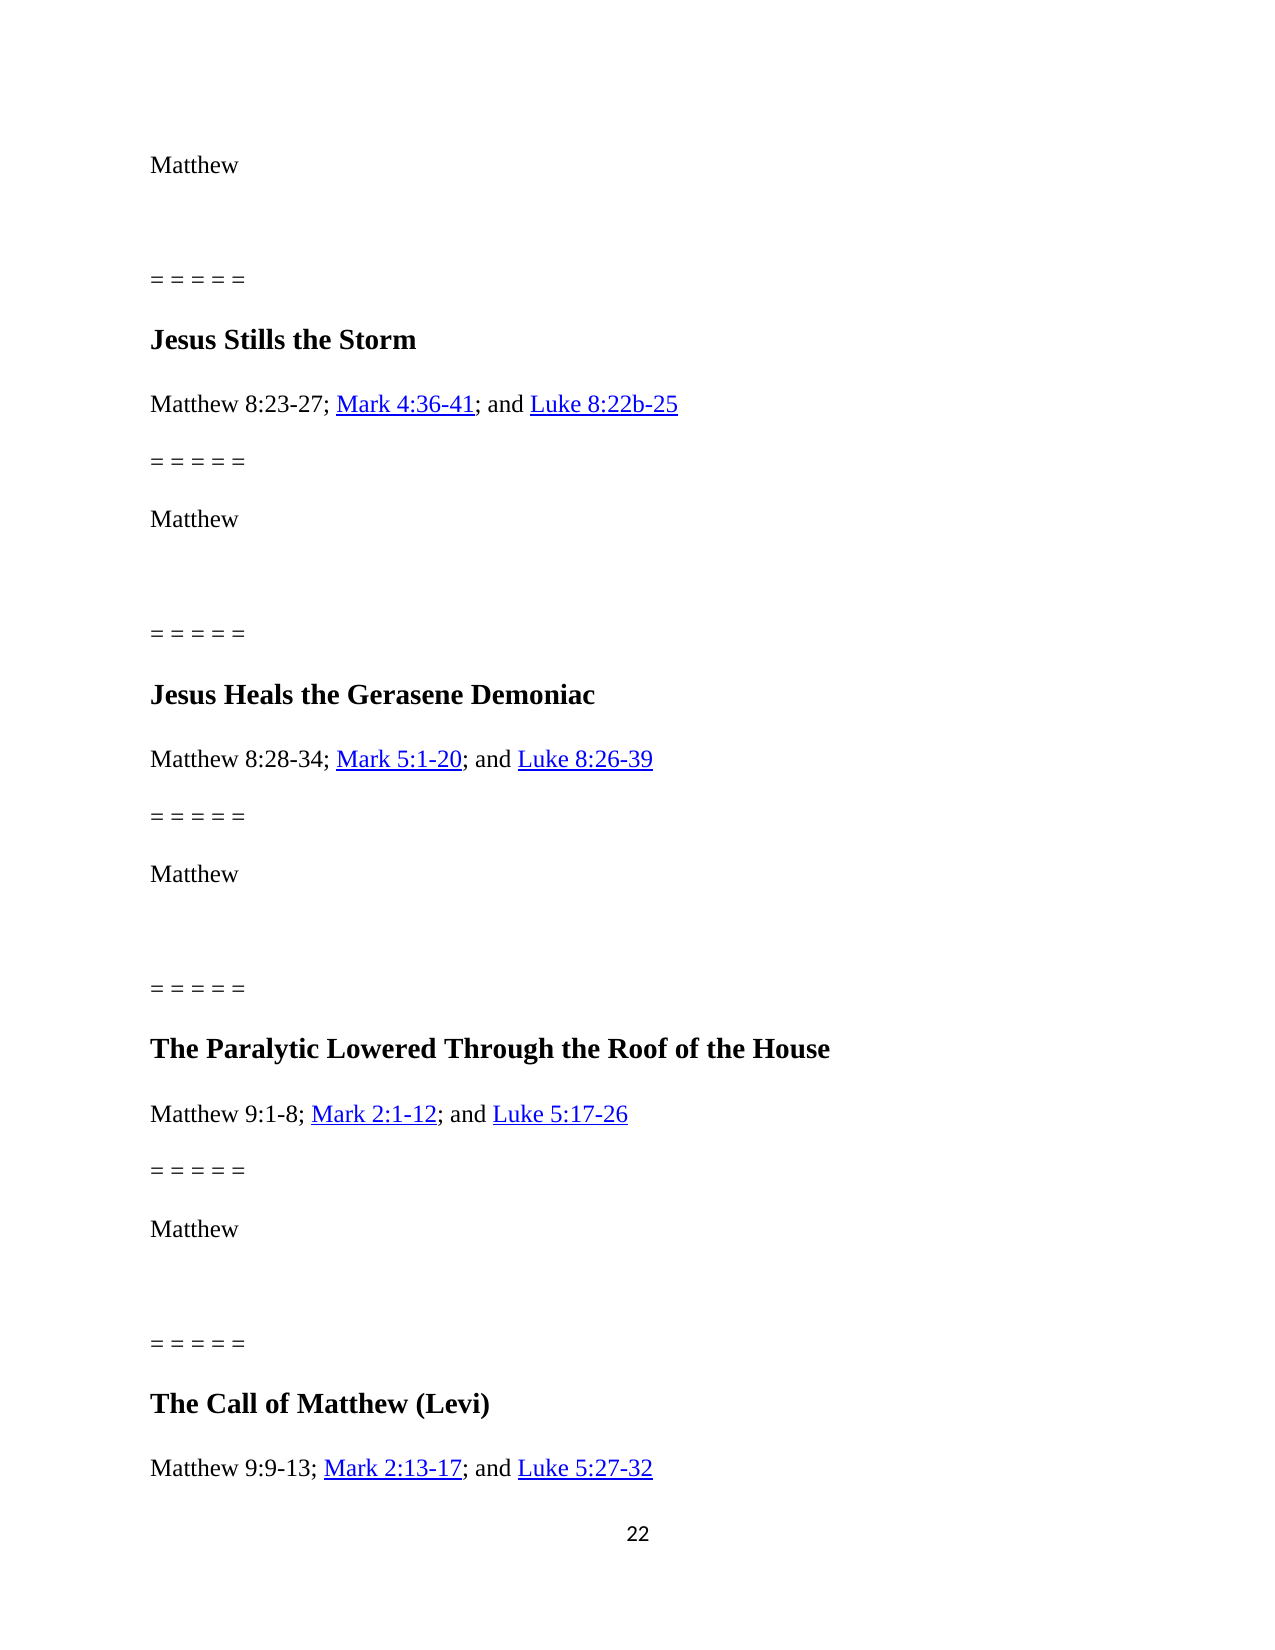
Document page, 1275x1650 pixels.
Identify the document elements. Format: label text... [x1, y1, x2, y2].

text Matthew [150, 150, 1122, 179]
text = = = = = [150, 974, 1122, 1003]
text Matthew 8:28-34; Mark 5:1-20; and Luke 8:26-39 [150, 744, 1122, 773]
text Matthew 9:9-13; Mark 2:13-17; and Luke 5:27-32 [150, 1453, 1122, 1482]
text Matthew [150, 504, 1122, 533]
text The Paralytic Lowered Through the Roof of the House [150, 1032, 1122, 1065]
text Jesus Stills the Storm [150, 322, 1122, 356]
text = = = = = [150, 265, 1122, 294]
text Matthew 9:1-8; Mark 2:1-12; and Luke 5:17-26 [150, 1099, 1122, 1127]
text Matthew 8:23-27; Mark 4:36-41; and Luke 8:22b-25 [150, 389, 1122, 418]
text Matthew [150, 859, 1122, 888]
text = = = = = [150, 802, 1122, 830]
text Jesus Heals the Gerasene Demoniac [150, 677, 1122, 711]
text Matthew [150, 1214, 1122, 1242]
text = = = = = [150, 1156, 1122, 1185]
text = = = = = [150, 1329, 1122, 1357]
text = = = = = [150, 619, 1122, 648]
text The Call of Matthew (Levi) [150, 1386, 1122, 1420]
text = = = = = [150, 447, 1122, 476]
